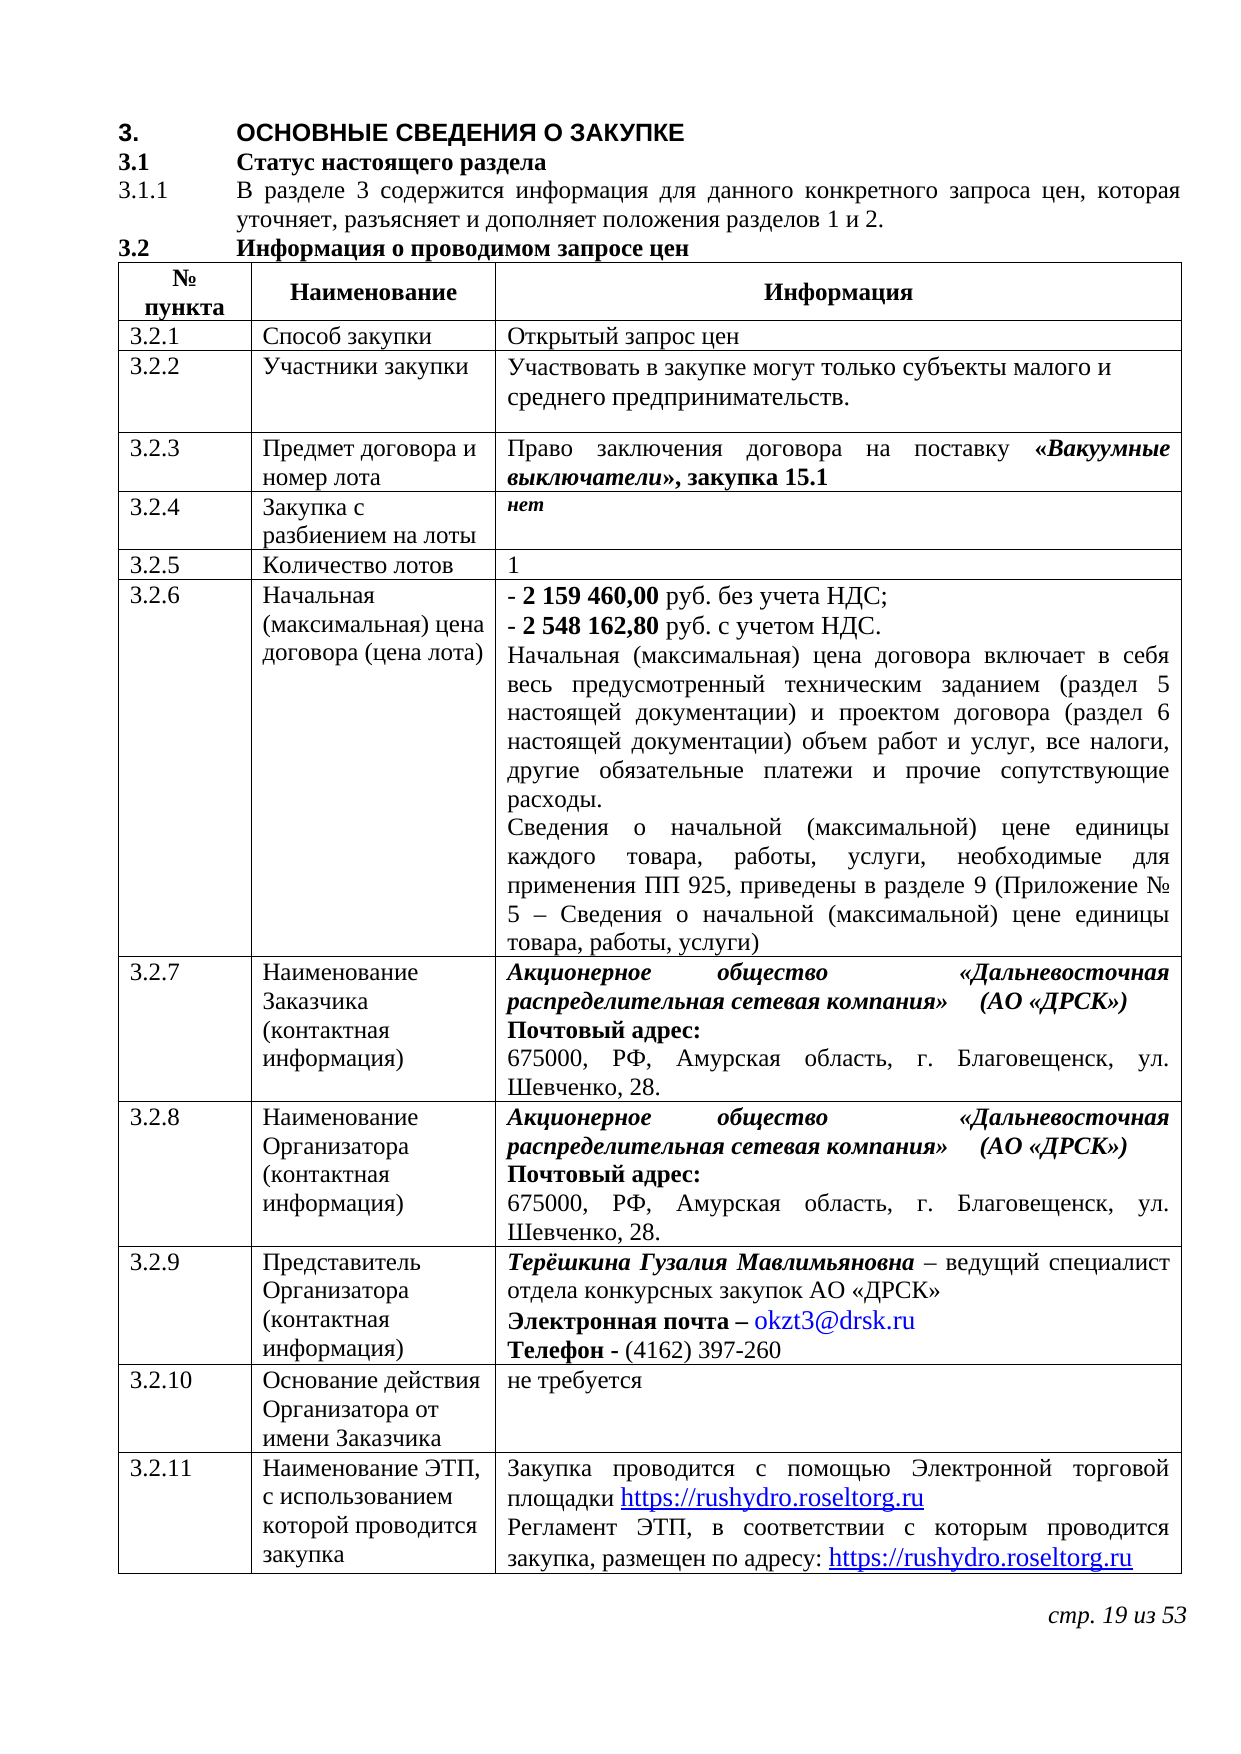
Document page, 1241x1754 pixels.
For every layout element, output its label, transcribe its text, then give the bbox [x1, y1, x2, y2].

table_cell нет [496, 492, 1181, 549]
table_cell Представитель Организатора (контактная информация) [252, 1247, 495, 1364]
table_cell Акционерное общество «Дальневосточная распределительная сетевая компания» (АО «ДРСК») Почтовый адрес: 675000, РФ, Амурская область, г. Благовещенск, ул. Шевченко, 28. [496, 957, 1181, 1101]
table_cell 1 [496, 550, 1181, 579]
table_cell [119, 1453, 251, 1572]
table_cell Закупка проводится с помощью Электронной торговой площадки https://rushydro.roseltorg.ru Регламент ЭТП, в соответствии с которым проводится закупка, размещен по адресу: https://rushydro.roseltorg.ru [496, 1453, 1181, 1572]
table_cell - 2 159 460,00 руб. без учета НДС; - 2 548 162,80 руб. с учетом НДС. Начальная (максимальная) цена договора включает в себя весь предусмотренный техническим заданием (раздел 5 настоящей документации) и проектом договора (раздел 6 настоящей документации) объем работ и услуг, все налоги, другие обязательные платежи и прочие сопутствующие расходы. Сведения о начальной (максимальной) цене единицы каждого товара, работы, услуги, необходимые для применения ПП 925, приведены в разделе 9 (Приложение № 5 – Сведения о начальной (максимальной) цене единицы товара, работы, услуги) [496, 580, 1181, 956]
text В разделе 3 содержится информация для данного конкретного запроса цен, которая уточняет, разъясняет и дополняет положения разделов 1 и 2. [118, 176, 1181, 233]
table_cell Наименование ЭТП, с использованием которой проводится закупка [252, 1453, 495, 1572]
table_header Наименование [252, 263, 495, 320]
table_cell [119, 1102, 251, 1246]
table_cell Начальная (максимальная) цена договора (цена лота) [252, 580, 495, 956]
table_cell [119, 321, 251, 350]
table_cell [119, 351, 251, 432]
table_cell Терёшкина Гузалия Мавлимьяновна – ведущий специалист отдела конкурсных закупок АО «ДРСК» Электронная почта – okzt3@drsk.ru Телефон - (4162) 397-260 [496, 1247, 1181, 1364]
table_cell Акционерное общество «Дальневосточная распределительная сетевая компания» (АО «ДРСК») Почтовый адрес: 675000, РФ, Амурская область, г. Благовещенск, ул. Шевченко, 28. [496, 1102, 1181, 1246]
table_cell Способ закупки [252, 321, 495, 350]
table_cell не требуется [496, 1365, 1181, 1452]
table_header № пункта [119, 263, 251, 320]
table_cell Наименование Заказчика (контактная информация) [252, 957, 495, 1101]
table_cell Наименование Организатора (контактная информация) [252, 1102, 495, 1246]
table_header Информация [496, 263, 1181, 320]
table_cell [119, 1365, 251, 1452]
subtitle Информация о проводимом запросе цен [118, 233, 1181, 262]
table_cell Открытый запрос цен [496, 321, 1181, 350]
table_cell Основание действия Организатора от имени Заказчика [252, 1365, 495, 1452]
table_cell [119, 1247, 251, 1364]
subtitle Статус настоящего раздела [118, 147, 1181, 176]
table_cell Предмет договора и номер лота [252, 433, 495, 491]
table_cell [119, 957, 251, 1101]
table_cell [119, 492, 251, 549]
table_cell Закупка с разбиением на лоты [252, 492, 495, 549]
table_cell [119, 550, 251, 579]
table_cell [119, 433, 251, 491]
table_cell [119, 580, 251, 956]
table_cell Право заключения договора на поставку «Вакуумные выключатели», закупка 15.1 [496, 433, 1181, 491]
table_cell Участники закупки [252, 351, 495, 432]
subtitle ОСНОВНЫЕ СВЕДЕНИЯ О ЗАКУПКЕ [118, 118, 1181, 147]
table_cell Количество лотов [252, 550, 495, 579]
table_cell Участвовать в закупке могут только субъекты малого и среднего предпринимательств. [496, 351, 1181, 432]
